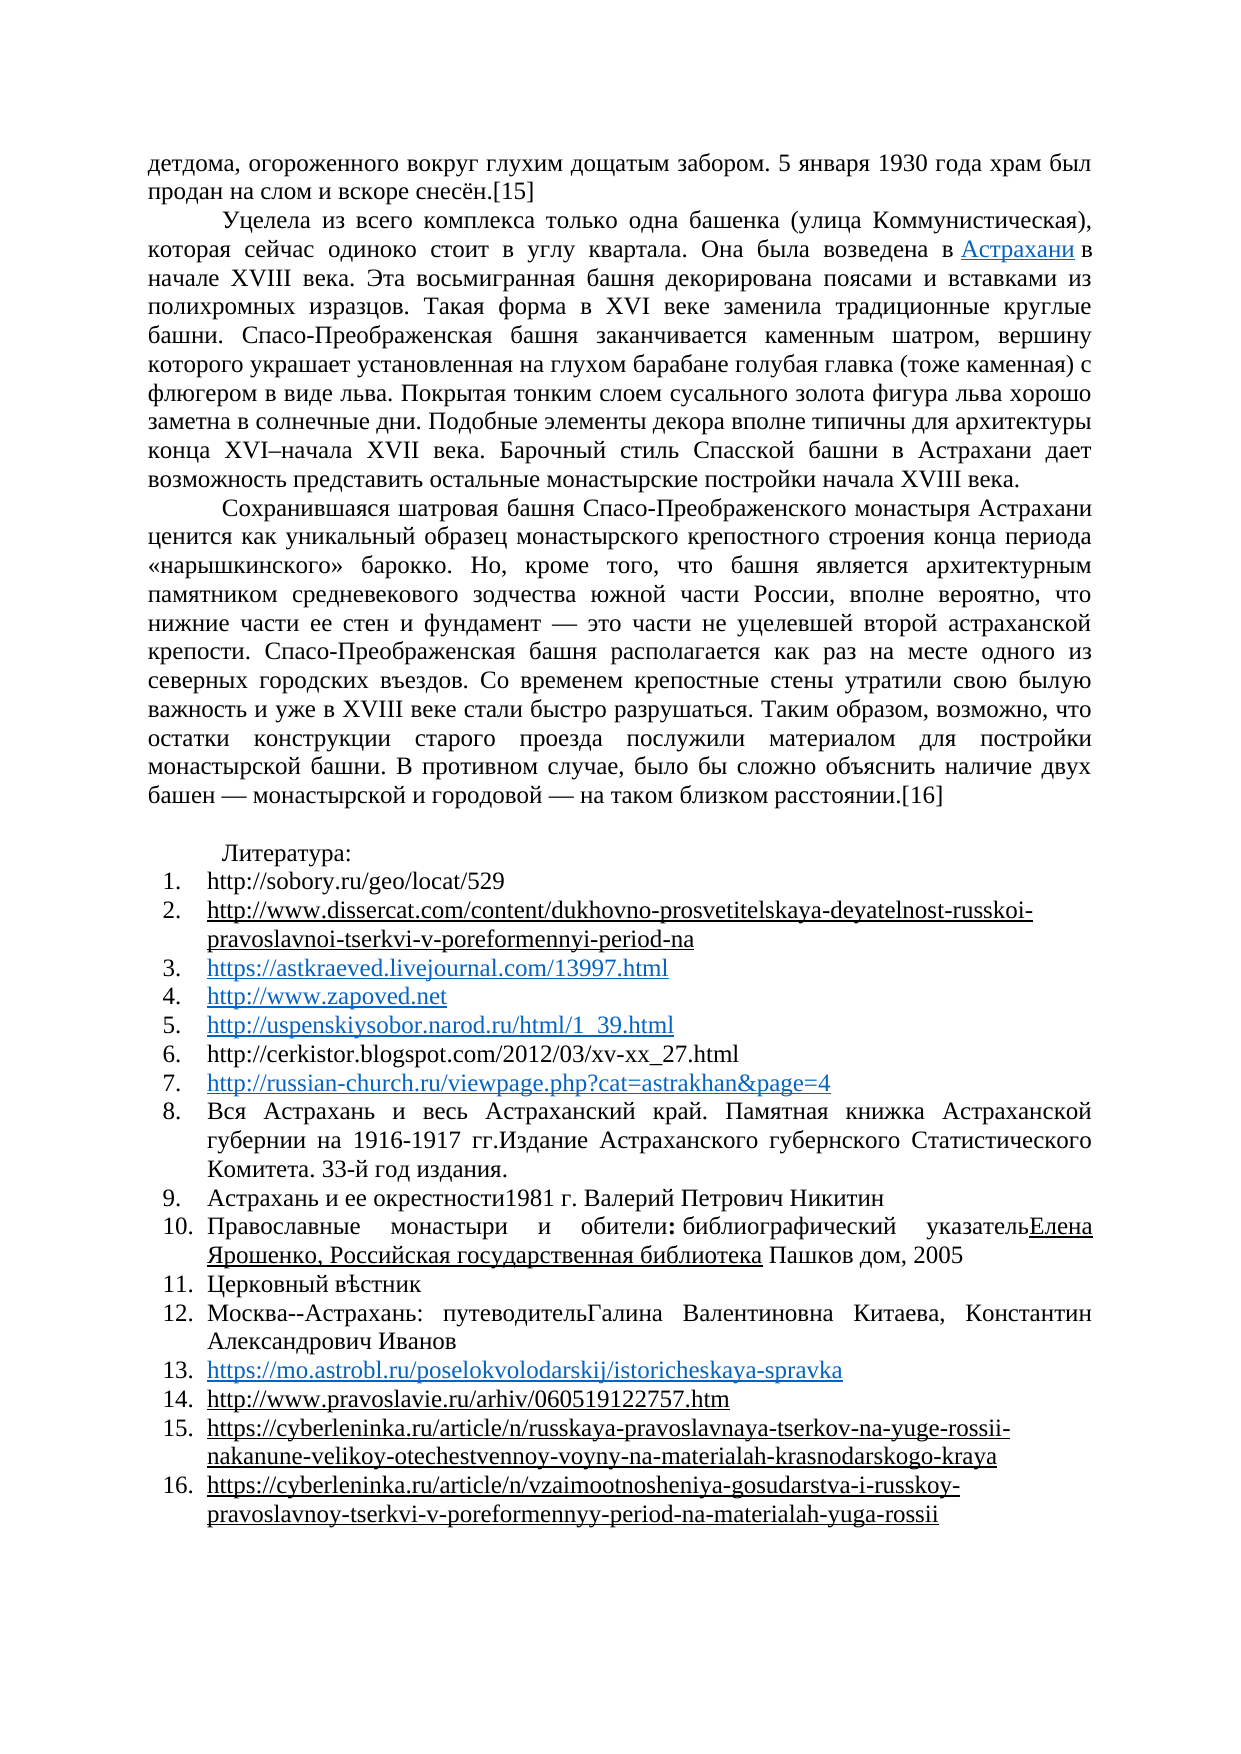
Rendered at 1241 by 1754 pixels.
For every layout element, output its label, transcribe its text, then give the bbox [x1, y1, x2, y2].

list Православные монастыри и обители: библиографический указательЕлена Ярошенко, Российская государственная библиотека Пашков дом, 2005 [162, 1211, 1092, 1269]
list https://cyberleninka.ru/article/n/vzaimootnosheniya-gosudarstva-i-russkoy-pravoslavnoy-tserkvi-v-poreformennyy-period-na-materialah-yuga-rossii [162, 1470, 1092, 1528]
text Литература: [148, 838, 1092, 866]
list http://www.pravoslavie.ru/arhiv/060519122757.htm [162, 1384, 1092, 1413]
list http://www.zapoved.net [162, 981, 1092, 1010]
list http://uspenskiysobor.narod.ru/html/1_39.html [162, 1010, 1092, 1039]
text Сохранившаяся шатровая башня Спасо-Преображенского монастыря Астрахани ценится как уникальный образец монастырского крепостного строения конца периода «нарышкинского» барокко. Но, кроме того, что башня является архитектурным памятником средневекового зодчества южной части России, вполне вероятно, что нижние части ее стен и фундамент — это части не уцелевшей второй астраханской крепости. Спасо-Преображенская башня располагается как раз на месте одного из северных городских въездов. Со временем крепостные стены утратили свою былую важность и уже в XVIII веке стали быстро разрушаться. Таким образом, возможно, что остатки конструкции старого проезда послужили материалом для постройки монастырской башни. В противном случае, было бы сложно объяснить наличие двух башен — монастырской и городовой — на таком близком расстоянии.[16] [148, 493, 1092, 809]
list http://cerkistor.blogspot.com/2012/03/xv-xx_27.html [162, 1039, 1092, 1068]
list http://sobory.ru/geo/locat/529 [162, 866, 1092, 895]
list https://astkraeved.livejournal.com/13997.html [162, 953, 1092, 981]
list Церковный вѣстник [162, 1269, 1092, 1298]
list Москва--Астрахань: путеводительГалина Валентиновна Китаева, Константин Александрович Иванов [162, 1298, 1092, 1355]
text Уцелела из всего комплекса только одна башенка (улица Коммунистическая), которая сейчас одиноко стоит в углу квартала. Она была возведена в Астрахани в начале XVIII века. Эта восьмигранная башня декорирована поясами и вставками из полихромных изразцов. Такая форма в XVI веке заменила традиционные круглые башни. Спасо-Преображенская башня заканчивается каменным шатром, вершину которого украшает установленная на глухом барабане голубая главка (тоже каменная) с флюгером в виде льва. Покрытая тонким слоем сусального золота фигура льва хорошо заметна в солнечные дни. Подобные элементы декора вполне типичны для архитектуры конца XVI–начала XVII века. Барочный стиль Спасской башни в Астрахани дает возможность представить остальные монастырские постройки начала XVIII века. [148, 205, 1092, 493]
list http://www.dissercat.com/content/dukhovno-prosvetitelskaya-deyatelnost-russkoi-pravoslavnoi-tserkvi-v-poreformennyi-period-na [162, 895, 1092, 953]
list Вся Астрахань и весь Астраханский край. Памятная книжка Астраханской губернии на 1916-1917 гг.Издание Астраханского губернского Статистического Комитета. 33-й год издания. [162, 1096, 1092, 1183]
list https://cyberleninka.ru/article/n/russkaya-pravoslavnaya-tserkov-na-yuge-rossii-nakanune-velikoy-otechestvennoy-voyny-na-materialah-krasnodarskogo-kraya [162, 1413, 1092, 1470]
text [148, 148, 1092, 205]
list https://mo.astrobl.ru/poselokvolodarskij/istoricheskaya-spravka [162, 1355, 1092, 1384]
list http://russian-church.ru/viewpage.php?cat=astrakhan&page=4 [162, 1068, 1092, 1096]
list Астрахань и ее окрестности1981 г. Валерий Петрович Никитин [162, 1183, 1092, 1211]
